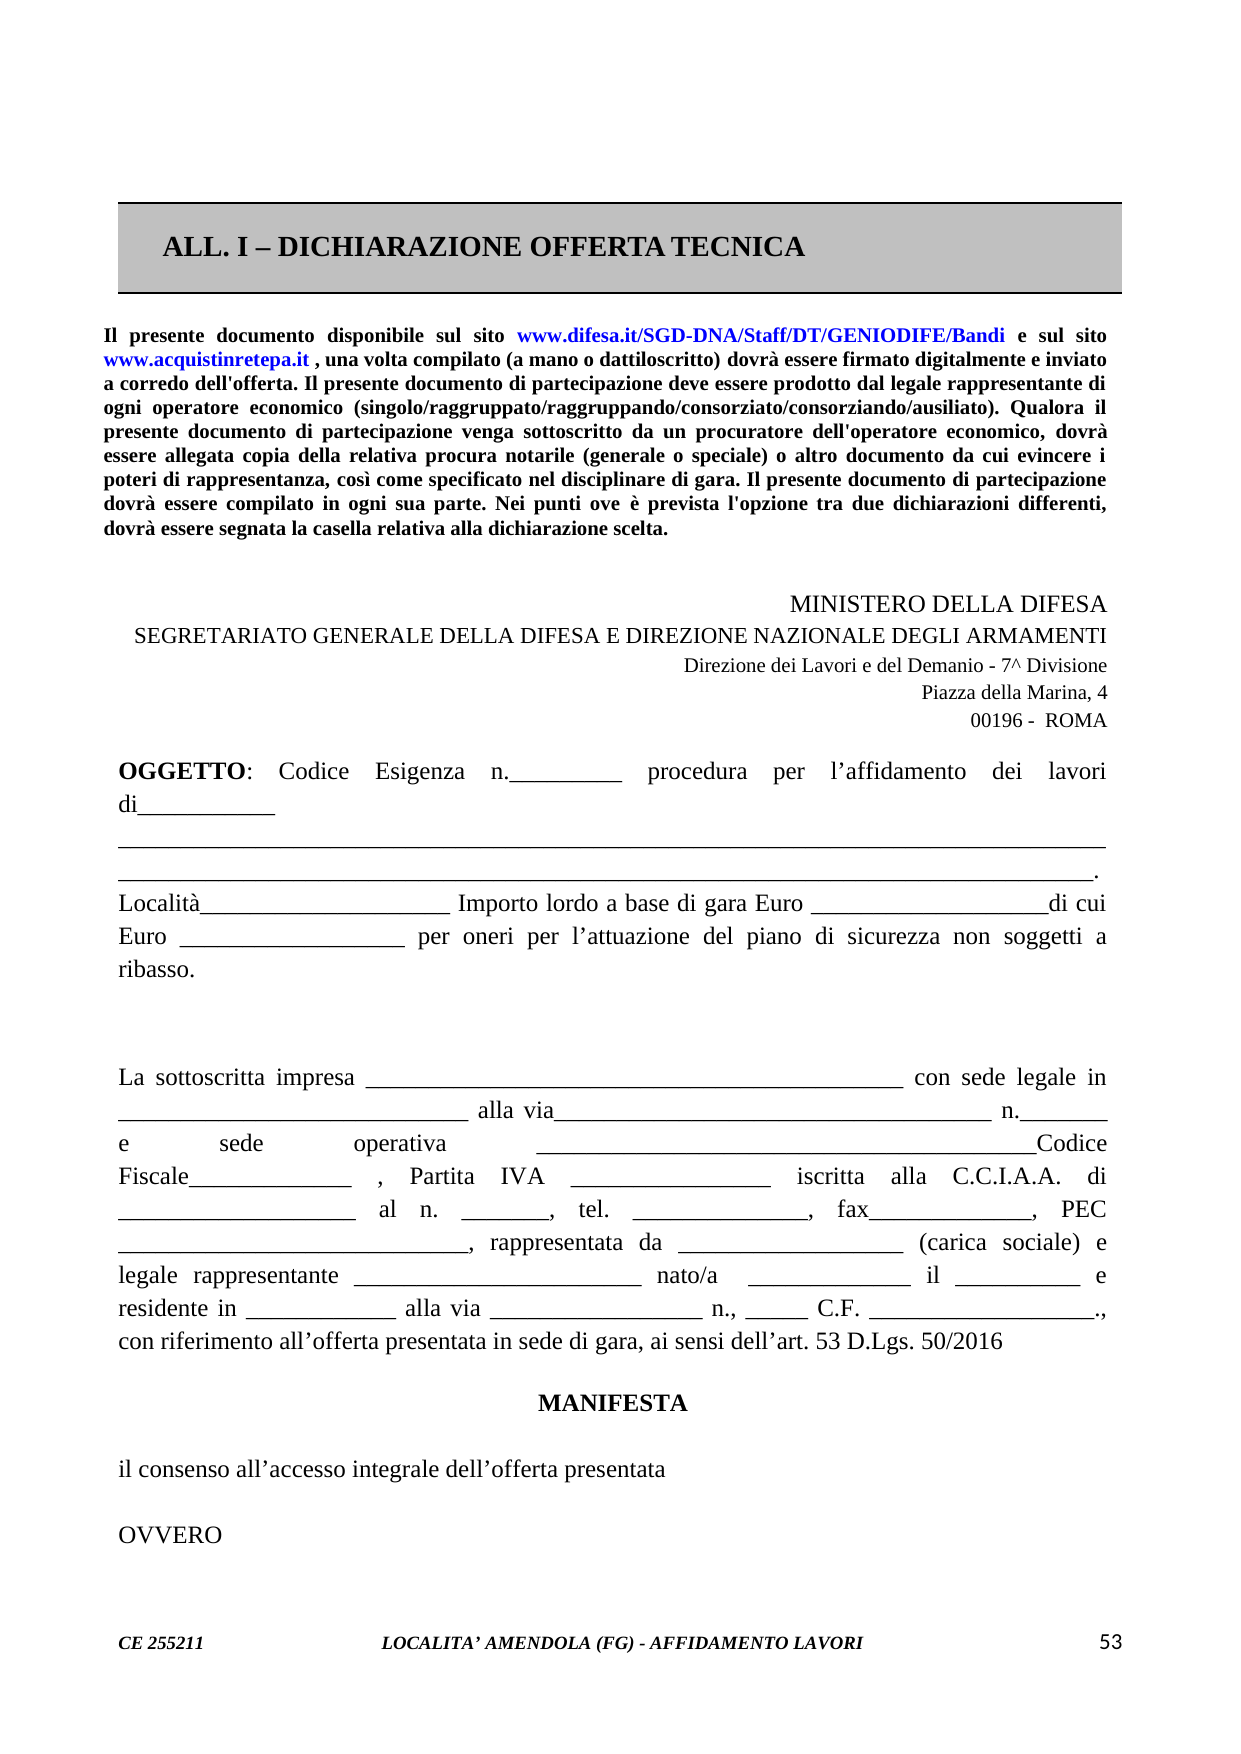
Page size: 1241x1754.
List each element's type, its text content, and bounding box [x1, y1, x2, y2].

text MANIFESTA [118, 1388, 1107, 1417]
text Direzione dei Lavori e del Demanio - 7^ Divisione [118, 653, 1107, 677]
text 00196 - ROMA [118, 708, 1107, 732]
table_header ALL. I – DICHIARAZIONE OFFERTA TECNICA [118, 204, 1122, 292]
text SEGRETARIATO GENERALE DELLA DIFESA E DIREZIONE NAZIONALE DEGLI ARMAMENTI [118, 622, 1107, 649]
text Il presente documento disponibile sul sito www.difesa.it/SGD-DNA/Staff/DT/GENIODIFE/Bandi e sul sito www.acquistinretepa.it , una volta compilato (a mano o dattiloscritto) dovrà essere firmato digitalmente e inviato a corredo dell'offerta. Il presente documento di partecipazione deve essere prodotto dal legale rappresentante di ogni operatore economico (singolo/raggruppato/raggruppando/consorziato/consorziando/ausiliato). Qualora il presente documento di partecipazione venga sottoscritto da un procuratore dell'operatore economico, dovrà essere allegata copia della relativa procura notarile (generale o speciale) o altro documento da cui evincere i poteri di rappresentanza, così come specificato nel disciplinare di gara. Il presente documento di partecipazione dovrà essere compilato in ogni sua parte. Nei punti ove è prevista l'opzione tra due dichiarazioni differenti, dovrà essere segnata la casella relativa alla dichiarazione scelta. [103, 323, 1107, 539]
text Piazza della Marina, 4 [118, 680, 1107, 704]
text il consenso all’accesso integrale dell’offerta presentata [118, 1454, 1107, 1483]
text OGGETTO: Codice Esigenza n._________ procedura per l’affidamento dei lavori di___________ _____________________________________________________________________________________________________________________________________________________________. Località____________________ Importo lordo a base di gara Euro ___________________di cui Euro __________________ per oneri per l’attuazione del piano di sicurezza non soggetti a ribasso. [118, 756, 1107, 983]
text MINISTERO DELLA DIFESA [118, 589, 1107, 618]
text La sottoscritta impresa ___________________________________________ con sede legale in ____________________________ alla via___________________________________ n._______ e sede operativa ________________________________________Codice Fiscale_____________ , Partita IVA ________________ iscritta alla C.C.I.A.A. di ___________________ al n. _______, tel. ______________, fax_____________, PEC ____________________________, rappresentata da __________________ (carica sociale) e legale rappresentante _______________________ nato/a _____________ il __________ e residente in ____________ alla via _________________ n., _____ C.F. __________________., con riferimento all’offerta presentata in sede di gara, ai sensi dell’art. 53 D.Lgs. 50/2016 [118, 1062, 1107, 1355]
text OVVERO [118, 1520, 1107, 1549]
